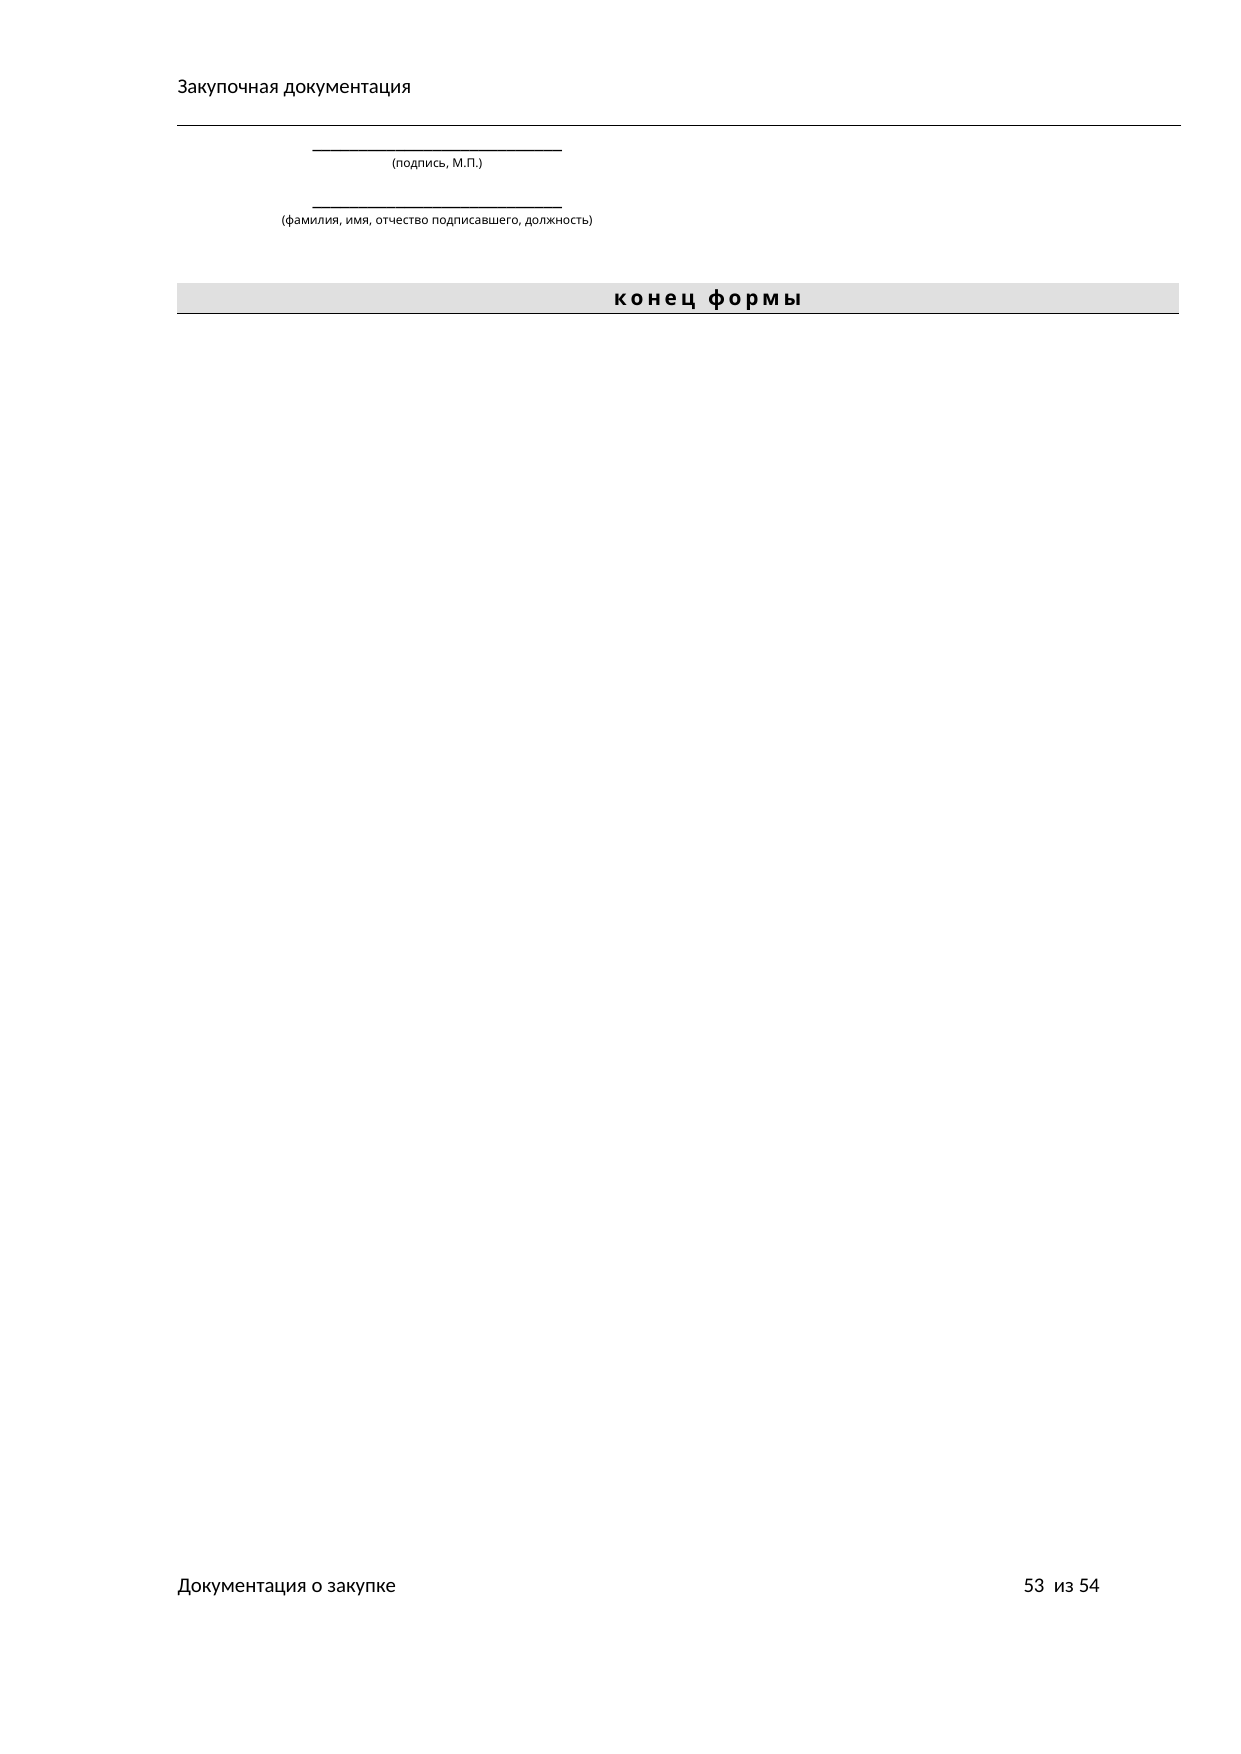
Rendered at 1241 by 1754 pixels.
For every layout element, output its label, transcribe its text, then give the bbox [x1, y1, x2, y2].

text конец формы [177, 283, 1179, 313]
text ___________________________ [177, 126, 638, 155]
text (фамилия, имя, отчество подписавшего, должность) [177, 212, 638, 240]
text (подпись, М.П.) [177, 155, 638, 183]
text ___________________________ [177, 183, 638, 212]
